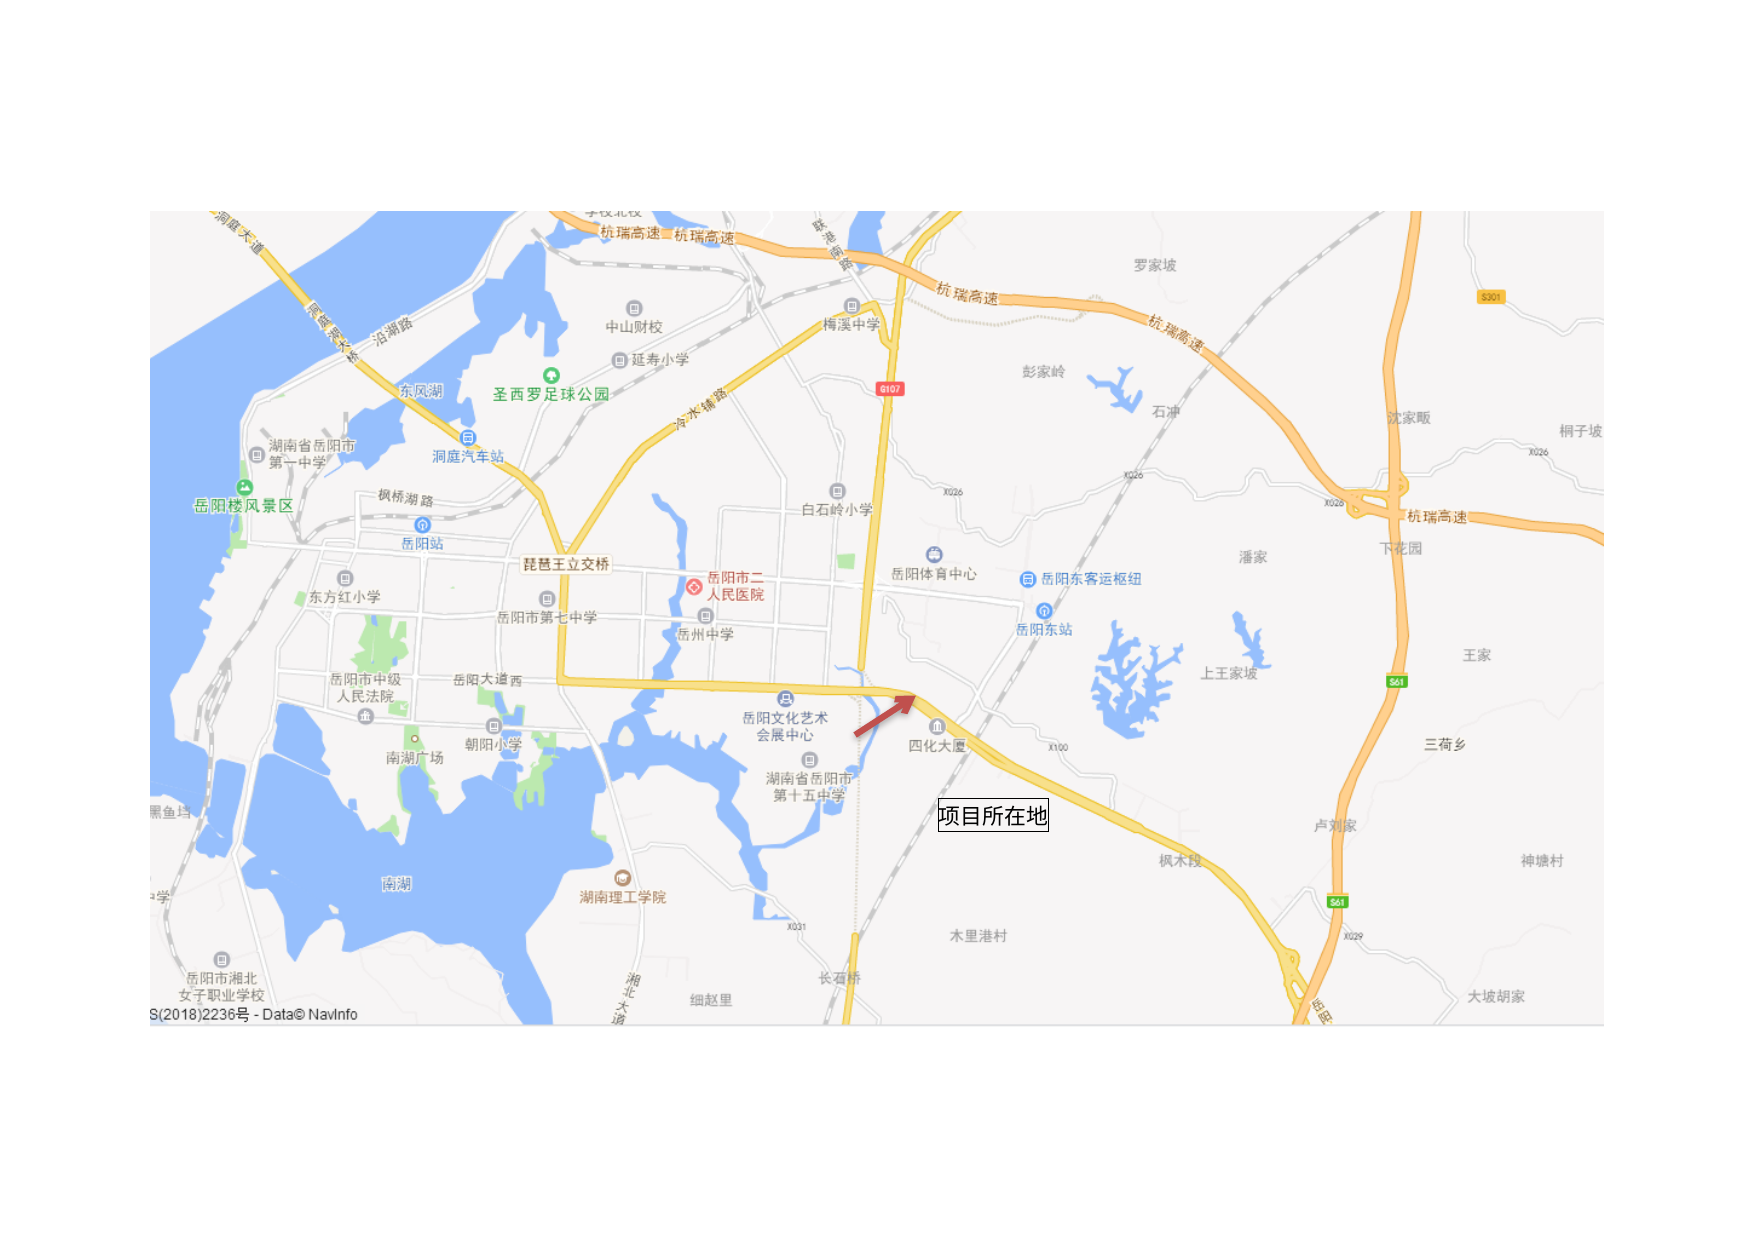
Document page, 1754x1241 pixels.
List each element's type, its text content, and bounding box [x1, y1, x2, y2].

picture [150, 848, 1604, 1027]
text 项目所在地 [150, 783, 1604, 848]
picture [150, 211, 1604, 783]
